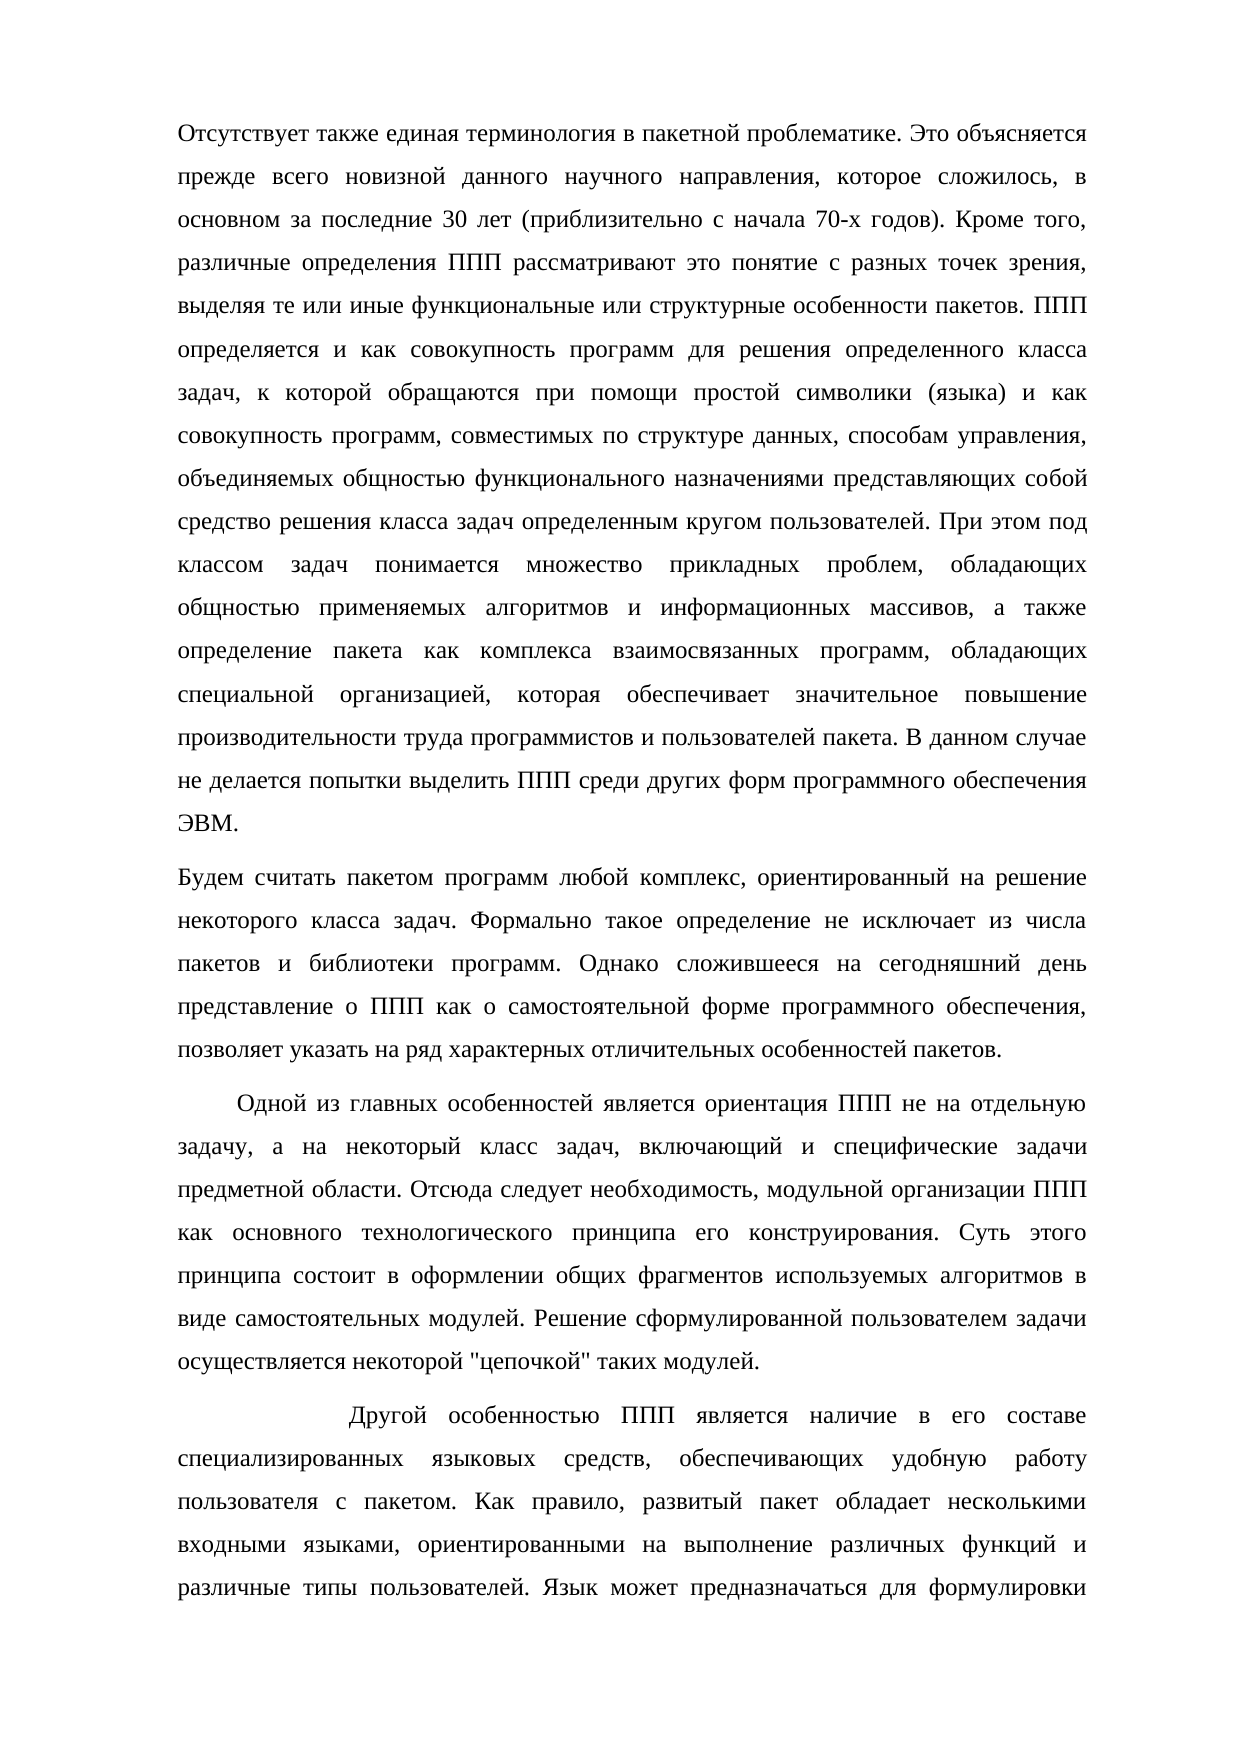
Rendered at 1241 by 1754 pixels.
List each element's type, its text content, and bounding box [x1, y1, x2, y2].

text Будем считать пакетом программ любой комплекс, ориентированный на решение некоторого класса задач. Формально такое определение не исключает из числа пакетов и библиотеки программ. Однако сложившееся на сегодняшний день представление о ППП как о самостоятельной форме программного обеспечения, позволяет указать на ряд характерных отличительных особенностей пакетов. [177, 862, 1087, 1063]
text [177, 1400, 1087, 1601]
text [177, 118, 1087, 837]
text Одной из главных особенностей является ориентация ППП не на отдельную задачу, а на некоторый класс задач, включающий и специфические задачи предметной области. Отсюда следует необходимость, модульной организации ППП как основного технологического принципа его конструирования. Суть этого принципа состоит в оформлении общих фрагментов используемых алгоритмов в виде самостоятельных модулей. Решение сформулированной пользователем задачи осуществляется некоторой "цепочкой" таких модулей. [177, 1088, 1087, 1375]
